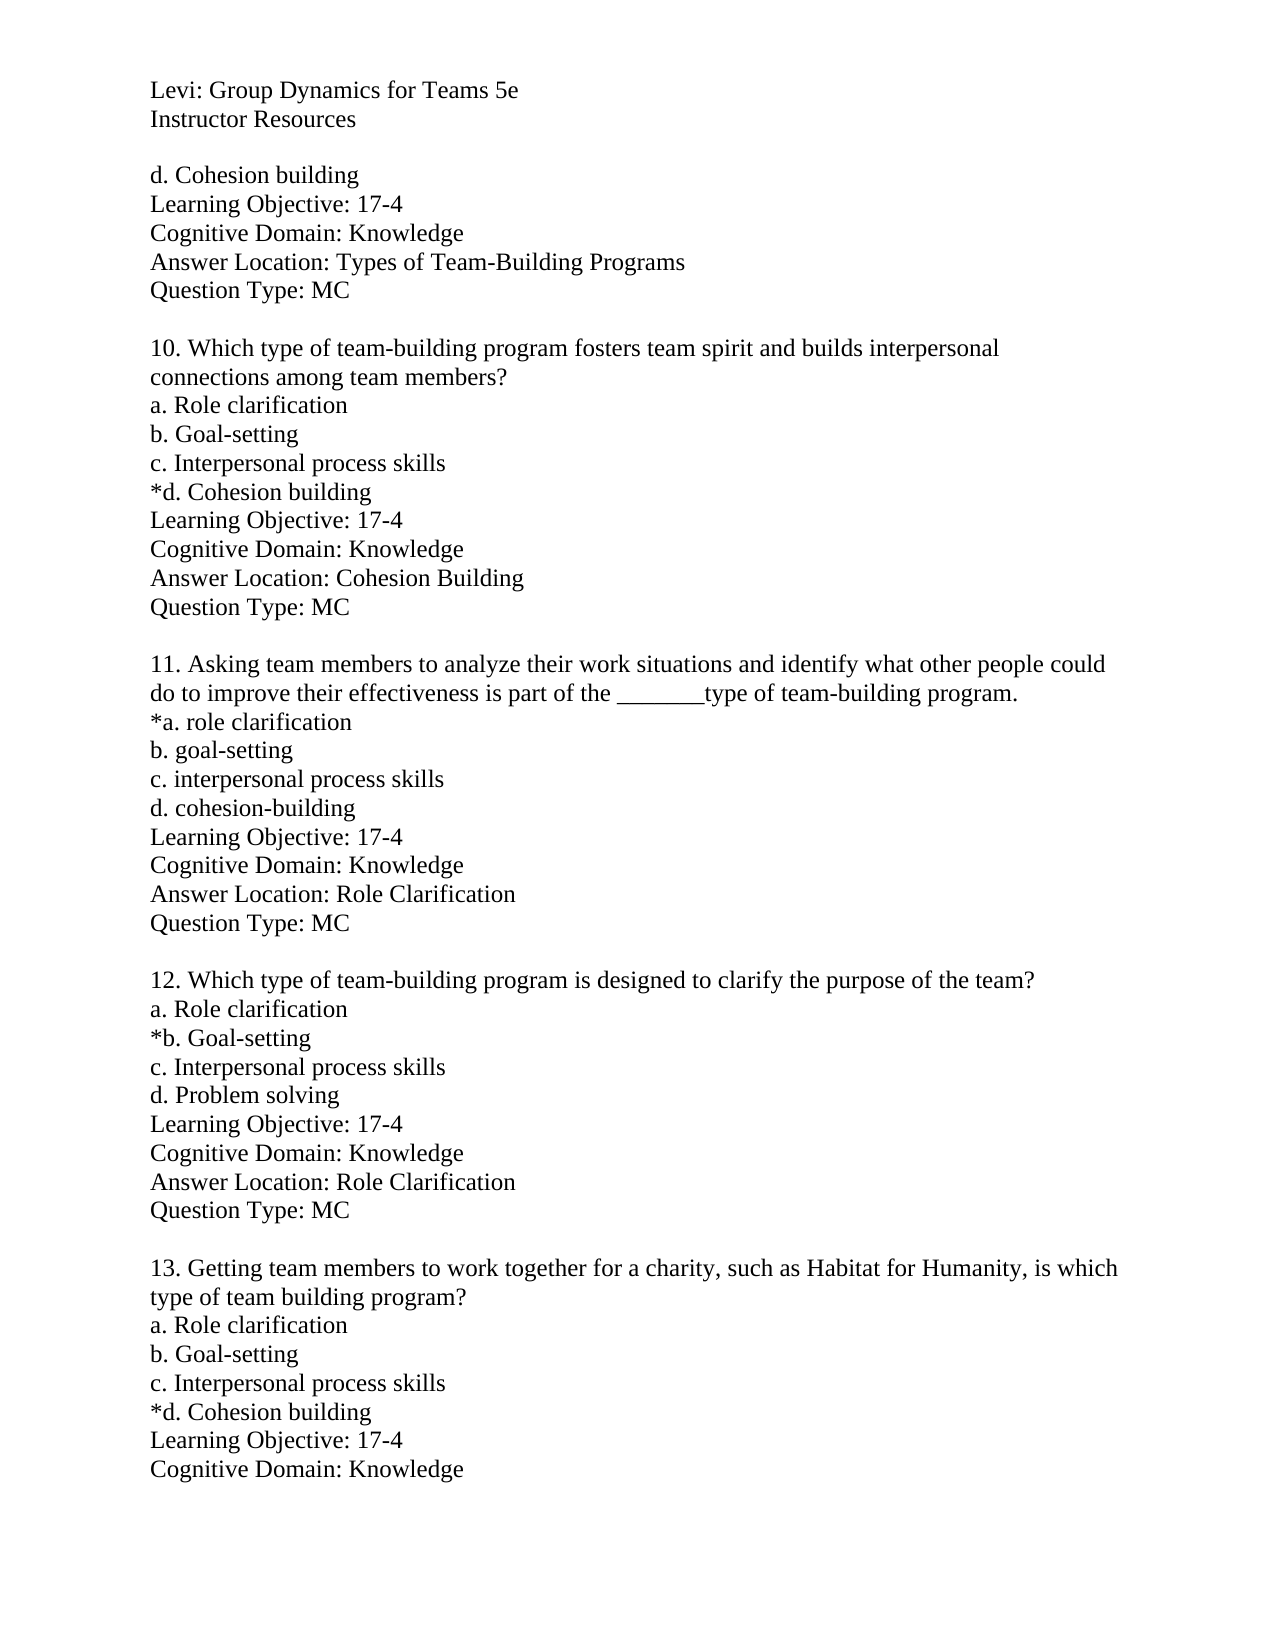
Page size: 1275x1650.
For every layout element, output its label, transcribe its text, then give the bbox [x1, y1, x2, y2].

text Learning Objective: 17-4 [150, 506, 1125, 534]
text Cognitive Domain: Knowledge [150, 534, 1125, 563]
text Cognitive Domain: Knowledge [150, 1138, 1125, 1167]
text a. Role clarification [150, 994, 1125, 1023]
text d. cohesion-building [150, 793, 1125, 822]
text Cognitive Domain: Knowledge [150, 1454, 1125, 1483]
text c. Interpersonal process skills [150, 448, 1125, 477]
text Answer Location: Role Clarification [150, 1167, 1125, 1196]
text *b. Goal-setting [150, 1023, 1125, 1052]
text Answer Location: Types of Team-Building Programs [150, 247, 1125, 276]
text Learning Objective: 17-4 [150, 189, 1125, 218]
text *d. Cohesion building [150, 477, 1125, 506]
text c. interpersonal process skills [150, 764, 1125, 793]
text Learning Objective: 17-4 [150, 1109, 1125, 1138]
text *a. role clarification [150, 707, 1125, 736]
text 10. Which type of team-building program fosters team spirit and builds interpersonal connections among team members? [150, 333, 1125, 391]
text Question Type: MC [150, 1196, 1125, 1224]
text 11. Asking team members to analyze their work situations and identify what other people could do to improve their effectiveness is part of the _______type of team-building program. [150, 649, 1125, 707]
text Cognitive Domain: Knowledge [150, 218, 1125, 247]
text Answer Location: Role Clarification [150, 879, 1125, 908]
text b. Goal-setting [150, 419, 1125, 448]
text Question Type: MC [150, 276, 1125, 304]
text Learning Objective: 17-4 [150, 822, 1125, 851]
text a. Role clarification [150, 391, 1125, 419]
text 12. Which type of team-building program is designed to clarify the purpose of the team? [150, 966, 1125, 994]
text c. Interpersonal process skills [150, 1368, 1125, 1397]
text b. Goal-setting [150, 1339, 1125, 1368]
text d. Problem solving [150, 1081, 1125, 1109]
text *d. Cohesion building [150, 1397, 1125, 1426]
text Question Type: MC [150, 592, 1125, 621]
text Learning Objective: 17-4 [150, 1426, 1125, 1454]
text Answer Location: Cohesion Building [150, 563, 1125, 592]
text c. Interpersonal process skills [150, 1052, 1125, 1081]
text 13. Getting team members to work together for a charity, such as Habitat for Humanity, is which type of team building program? [150, 1253, 1125, 1311]
text b. goal-setting [150, 736, 1125, 764]
text d. Cohesion building [150, 161, 1125, 189]
text a. Role clarification [150, 1311, 1125, 1339]
text Question Type: MC [150, 908, 1125, 937]
text Cognitive Domain: Knowledge [150, 851, 1125, 879]
